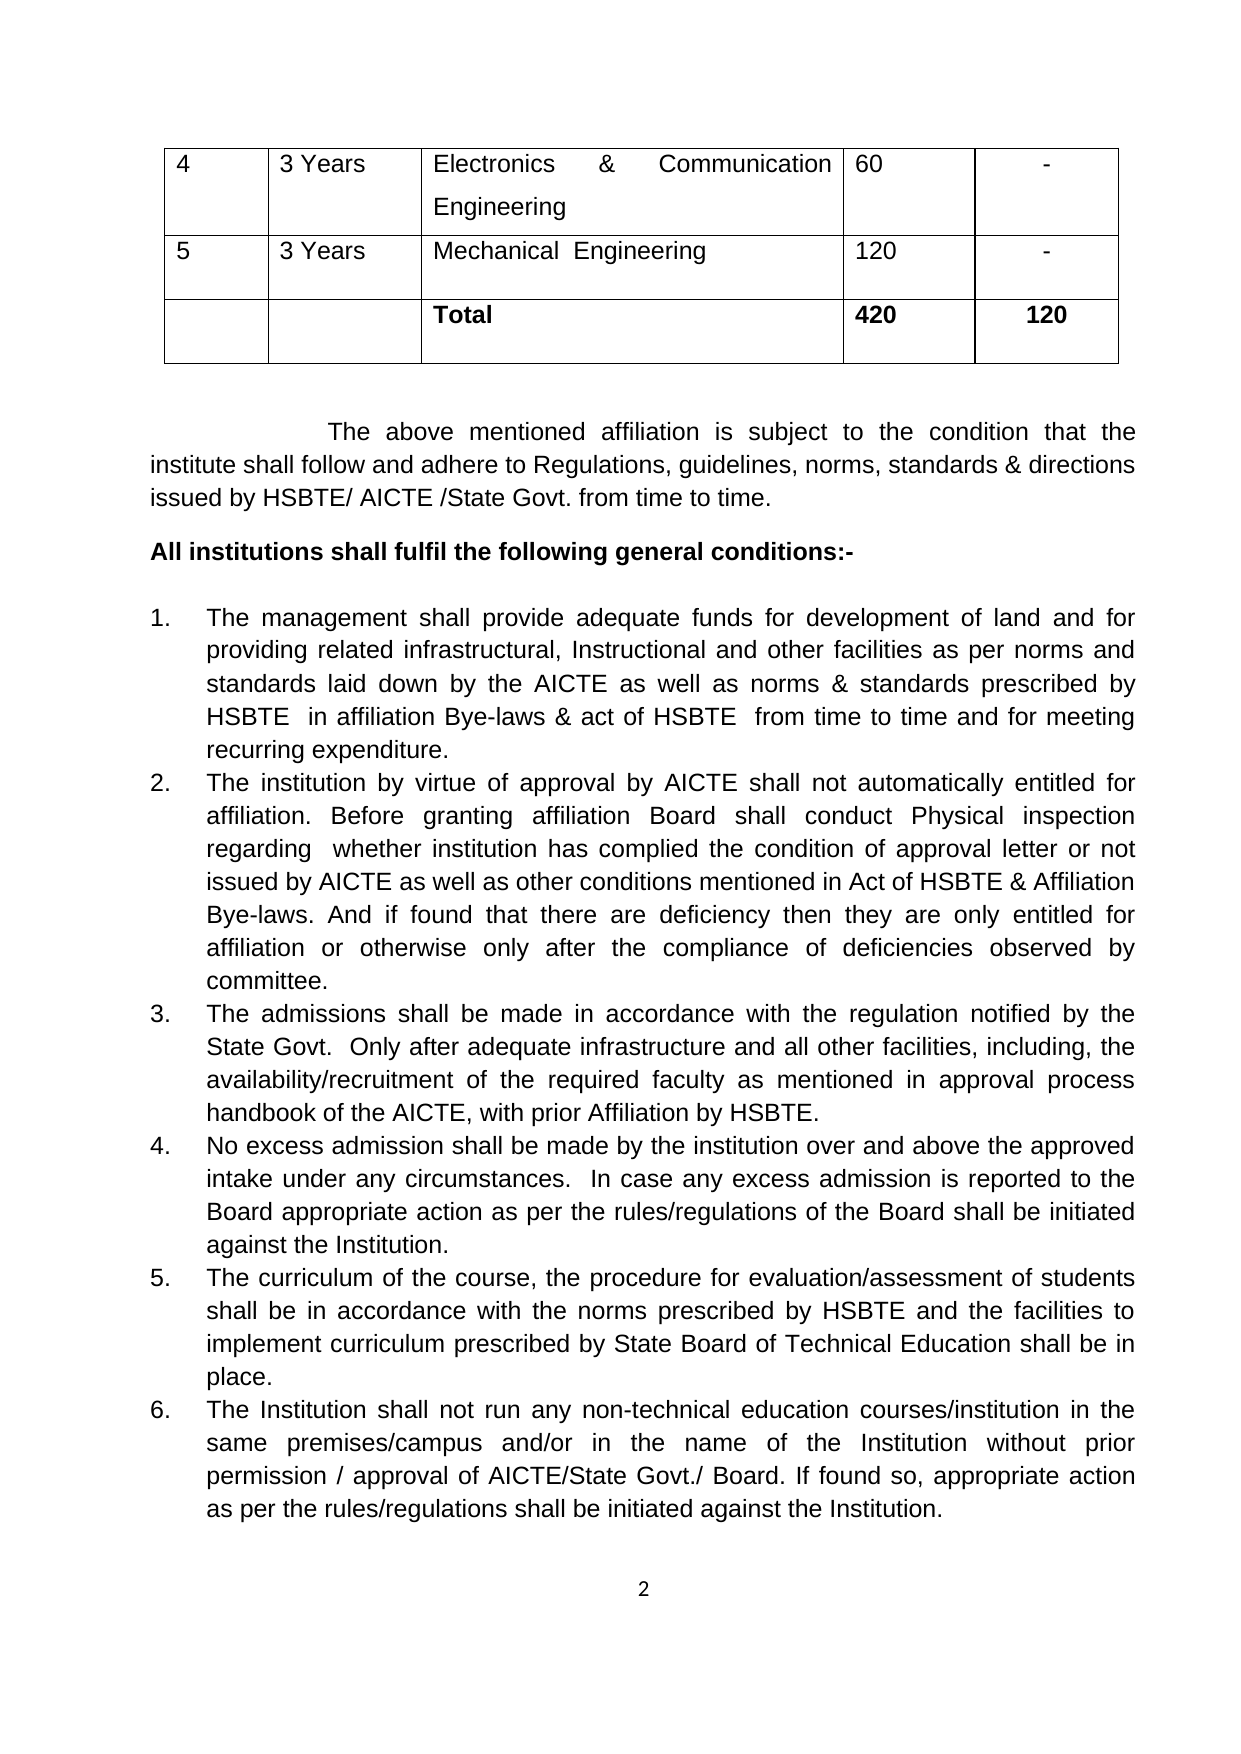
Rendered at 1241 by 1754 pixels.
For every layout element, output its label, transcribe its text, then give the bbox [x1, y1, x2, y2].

table_cell - [976, 236, 1118, 299]
list The management shall provide adequate funds for development of land and for providing related infrastructural, Instructional and other facilities as per norms and standards laid down by the AICTE as well as norms & standards prescribed by HSBTE in affiliation Bye-laws & act of HSBTE from time to time and for meeting recurring expenditure. [150, 602, 1137, 763]
list The admissions shall be made in accordance with the regulation notified by the State Govt. Only after adequate infrastructure and all other facilities, including, the availability/recruitment of the required faculty as mentioned in approval process handbook of the AICTE, with prior Affiliation by HSBTE. [150, 999, 1137, 1127]
list The institution by virtue of approval by AICTE shall not automatically entitled for affiliation. Before granting affiliation Board shall conduct Physical inspection regarding whether institution has complied the condition of approval letter or not issued by AICTE as well as other conditions mentioned in Act of HSBTE & Affiliation Bye-laws. And if found that there are deficiency then they are only entitled for affiliation or otherwise only after the compliance of deficiencies observed by committee. [150, 768, 1137, 994]
table_cell 3 Years [269, 236, 421, 299]
table_cell 4 [165, 149, 268, 235]
table_cell Electronics & Communication Engineering [422, 149, 843, 235]
table_cell 120 [844, 236, 974, 299]
table_cell Mechanical Engineering [422, 236, 843, 299]
table_cell - [976, 149, 1118, 235]
list The curriculum of the course, the procedure for evaluation/assessment of students shall be in accordance with the norms prescribed by HSBTE and the facilities to implement curriculum prescribed by State Board of Technical Education shall be in place. [150, 1263, 1137, 1391]
text All institutions shall fulfil the following general conditions:- [150, 536, 1137, 565]
table_cell 5 [165, 236, 268, 299]
list No excess admission shall be made by the institution over and above the approved intake under any circumstances. In case any excess admission is reported to the Board appropriate action as per the rules/regulations of the Board shall be initiated against the Institution. [150, 1131, 1137, 1259]
table_cell Total [422, 300, 843, 362]
text The above mentioned affiliation is subject to the condition that the institute shall follow and adhere to Regulations, guidelines, norms, standards & directions issued by HSBTE/ AICTE /State Govt. from time to time. [150, 417, 1137, 511]
table_cell [165, 300, 268, 362]
table_cell 420 [844, 300, 974, 362]
table_cell 3 Years [269, 149, 421, 235]
table_cell 120 [976, 300, 1118, 362]
list The Institution shall not run any non-technical education courses/institution in the same premises/campus and/or in the name of the Institution without prior permission / approval of AICTE/State Govt./ Board. If found so, appropriate action as per the rules/regulations shall be initiated against the Institution. [150, 1395, 1137, 1523]
table_cell 60 [844, 149, 974, 235]
table_cell [269, 300, 421, 362]
